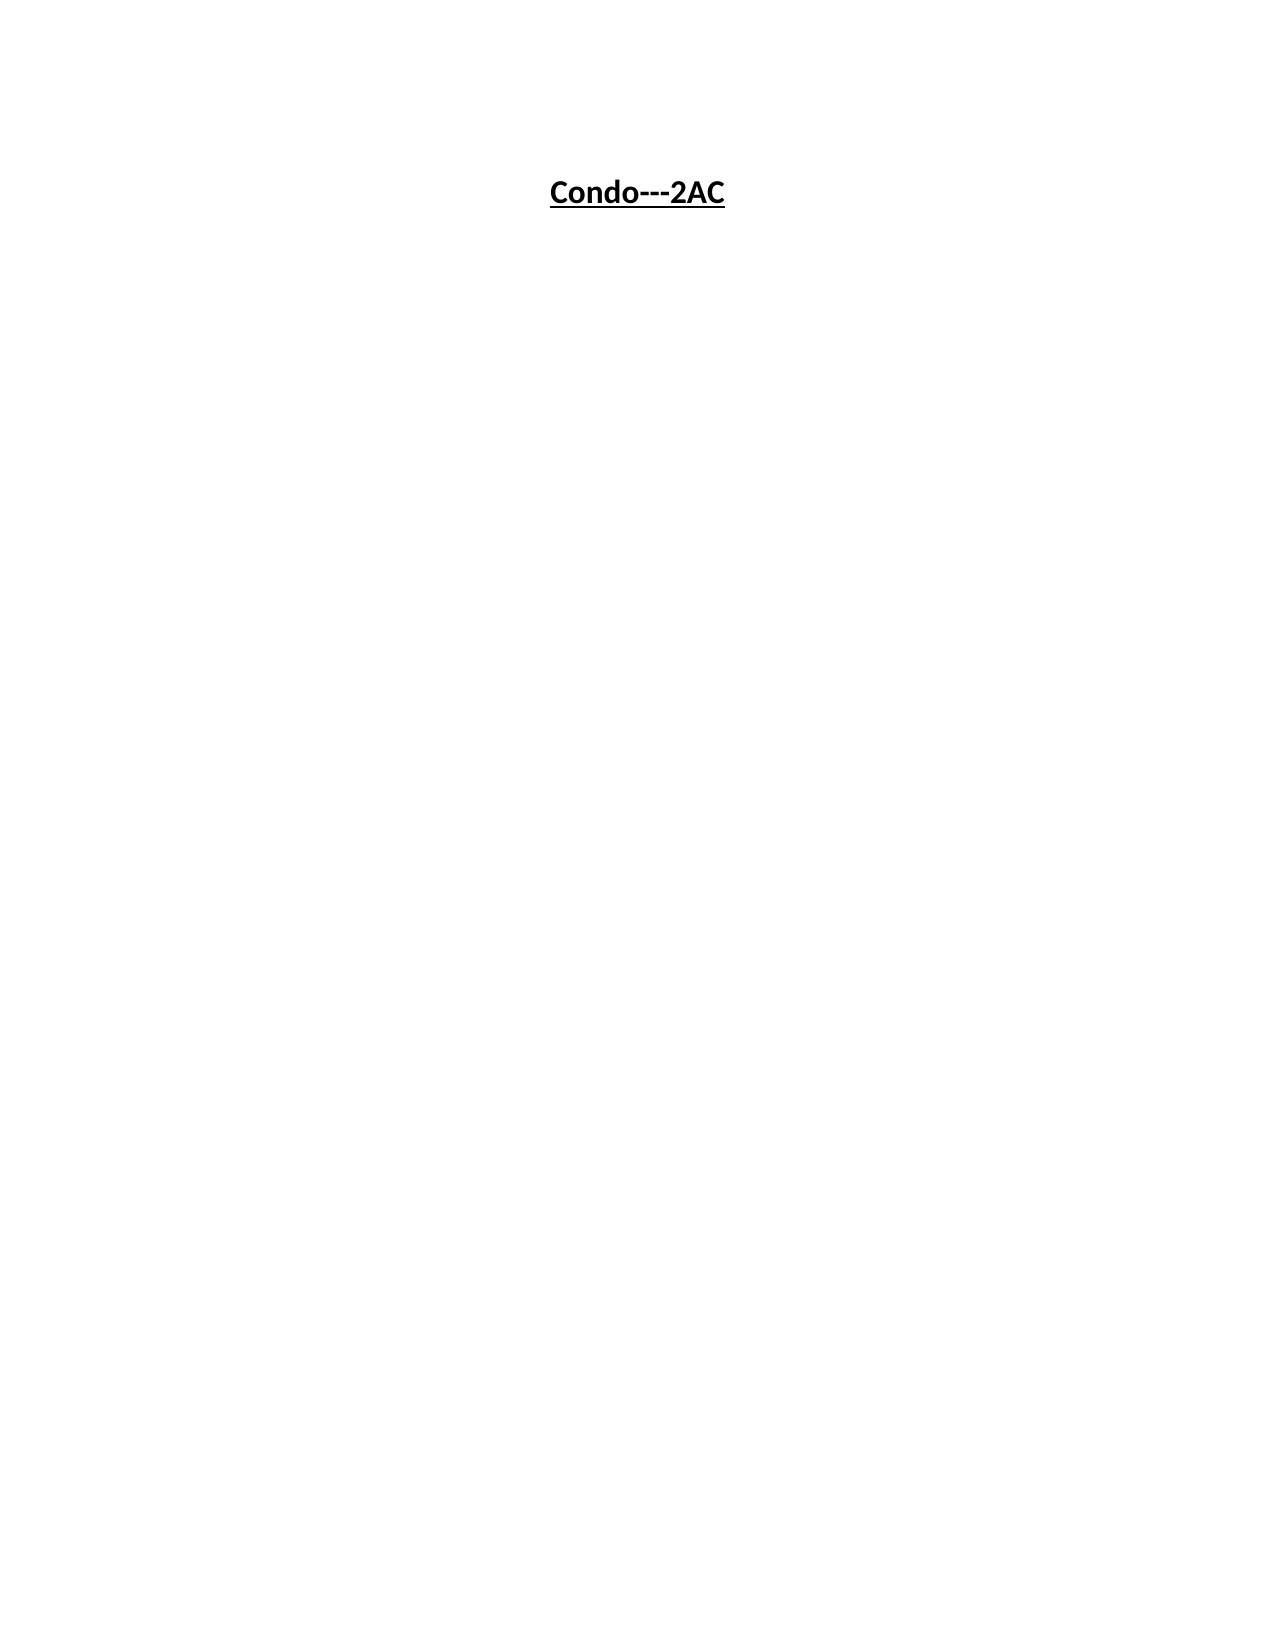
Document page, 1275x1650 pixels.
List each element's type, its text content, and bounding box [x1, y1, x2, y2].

subtitle Condo---2AC [150, 171, 1125, 212]
